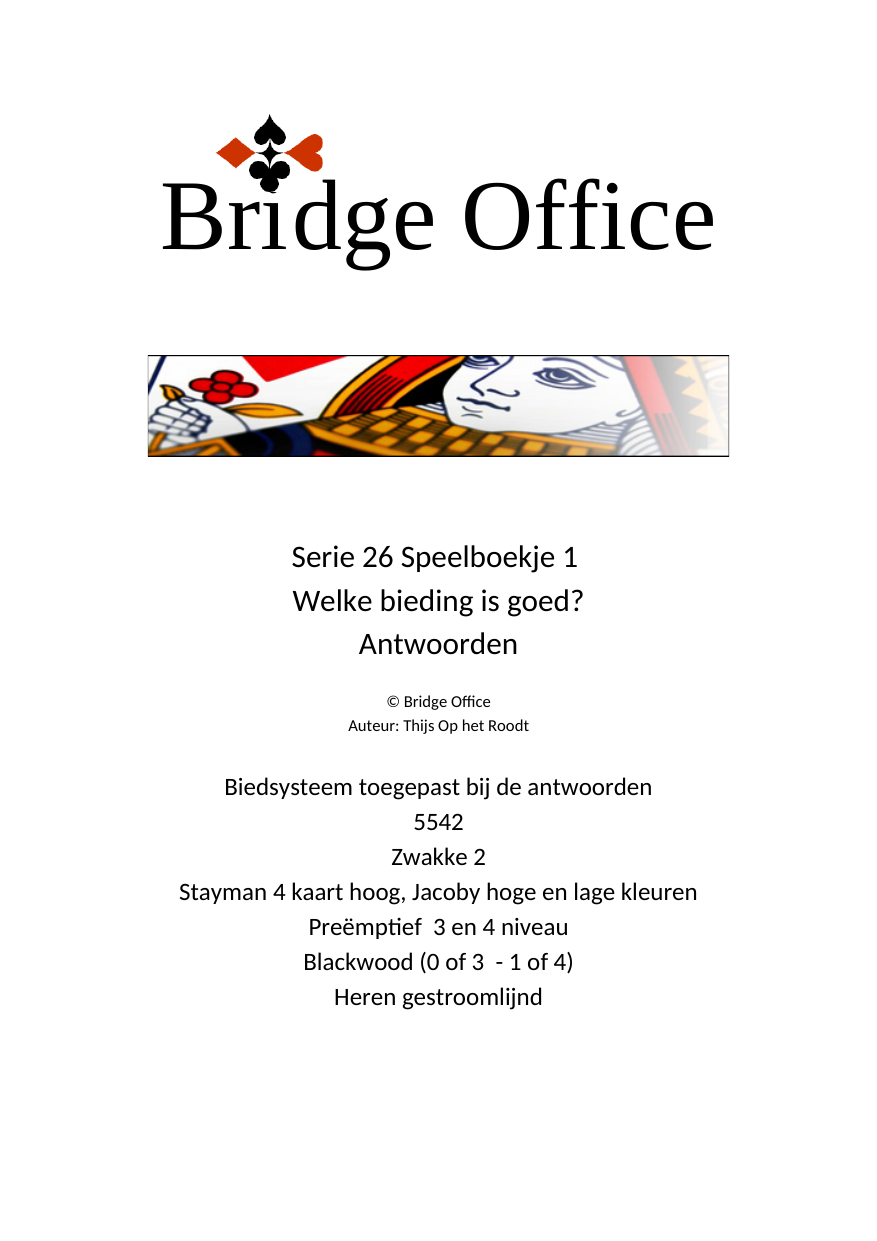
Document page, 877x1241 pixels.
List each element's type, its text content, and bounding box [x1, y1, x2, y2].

text Stayman 4 kaart hoog, Jacoby hoge en lage kleuren [148, 877, 729, 907]
text Blackwood (0 of 3 - 1 of 4) Heren gestroomlijnd [148, 947, 729, 1012]
text Preëmptief 3 en 4 niveau [148, 912, 729, 942]
picture [147, 355, 730, 457]
text Auteur: Thijs Op het Roodt [148, 715, 729, 767]
text © Bridge Office [148, 668, 729, 712]
text Serie 26 Speelboekje 1 Welke bieding is goed? Antwoorden [148, 493, 729, 663]
picture [215, 113, 323, 192]
text Biedsysteem toegepast bij de antwoorden 5542 Zwakke 2 [148, 772, 729, 872]
